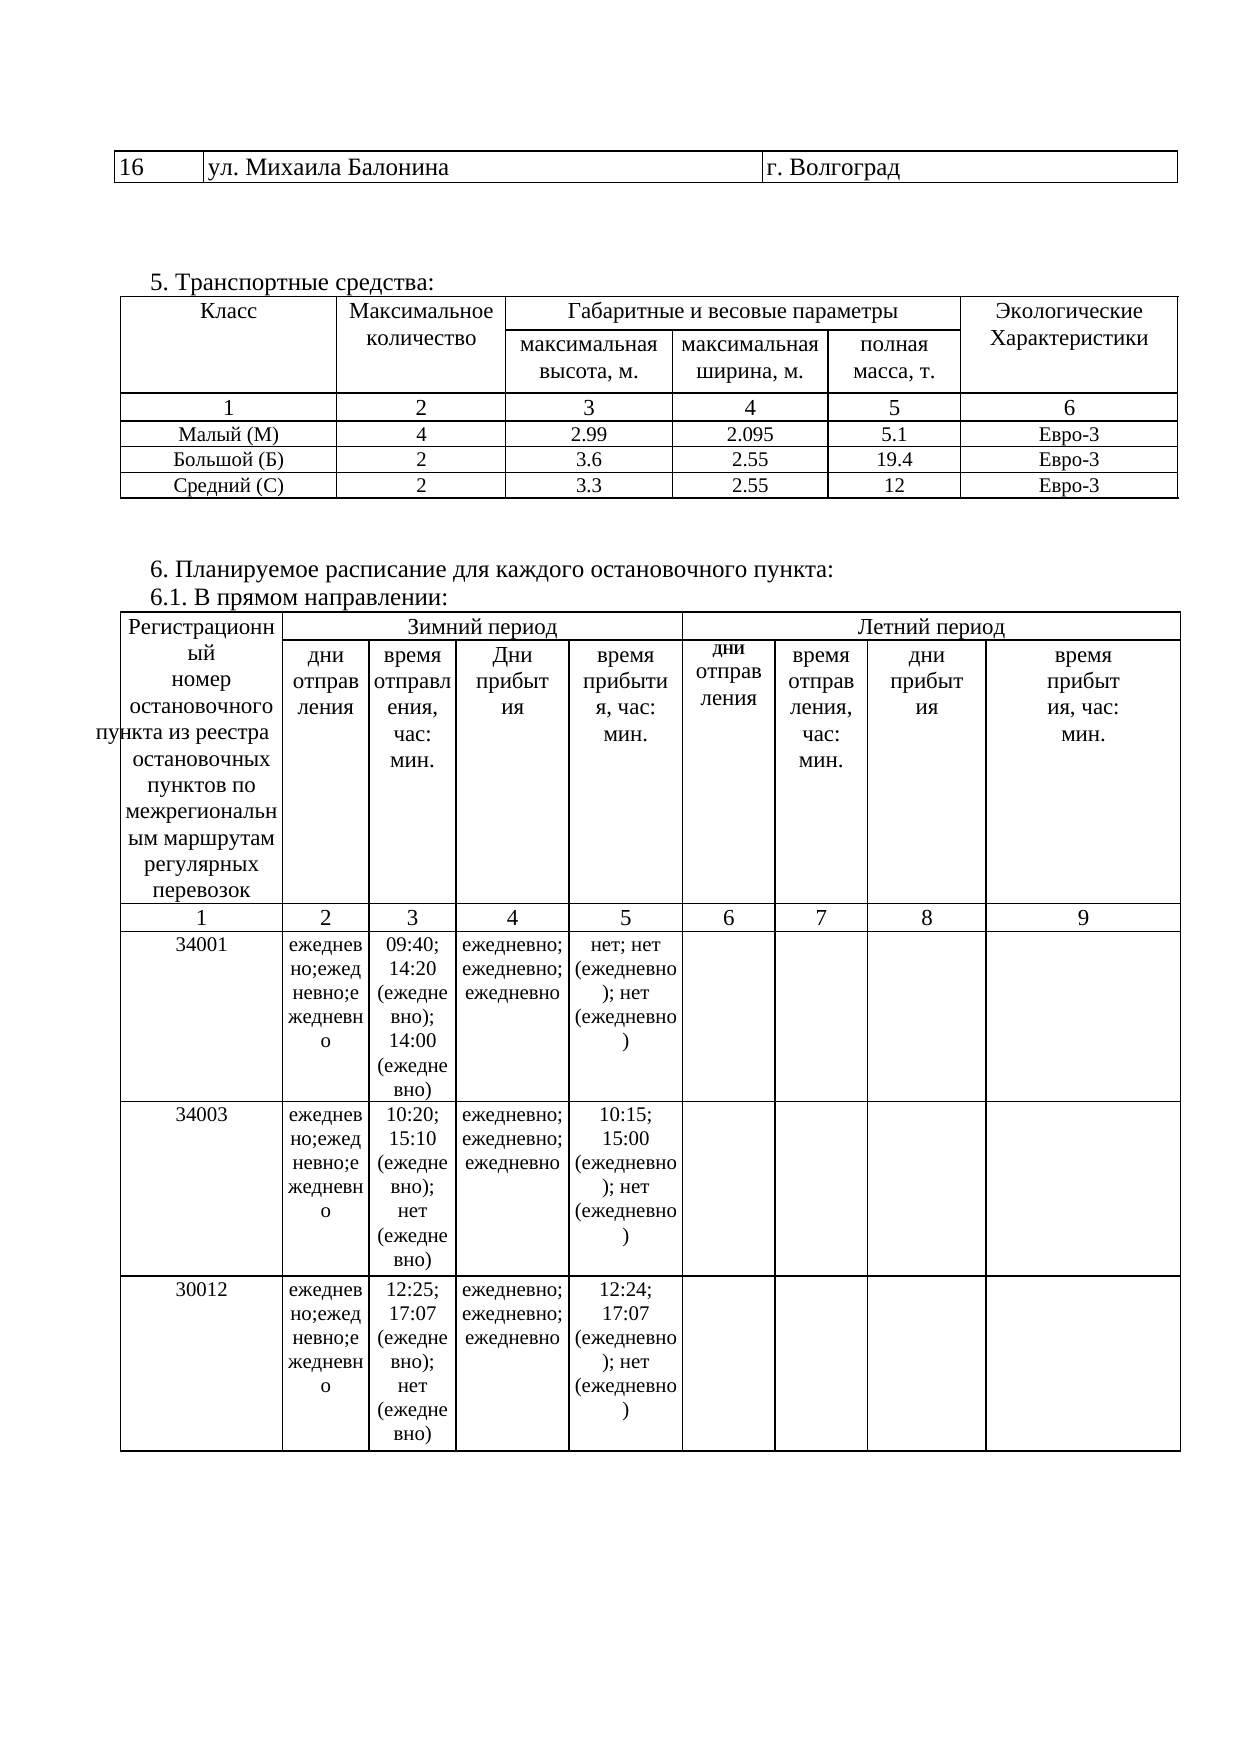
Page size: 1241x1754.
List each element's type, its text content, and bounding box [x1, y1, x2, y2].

table_cell 3 [506, 394, 672, 420]
table_header Летний период [683, 613, 1180, 639]
table_cell 3.3 [506, 473, 672, 497]
table_cell ежедневно;ежедневно;ежедневно [457, 1102, 568, 1275]
table_header Зимний период [283, 613, 682, 639]
table_cell 09:40; 14:20 (ежедневно); 14:00 (ежедневно) [370, 932, 455, 1101]
table_cell Евро-3 [961, 422, 1177, 446]
table_header Максимальное количество [337, 297, 505, 392]
table_cell Евро-3 [961, 473, 1177, 497]
table_cell 16 [115, 152, 203, 181]
table_cell 1 [121, 394, 336, 420]
table_cell Малый (М) [121, 422, 336, 446]
table_cell 2.55 [673, 473, 827, 497]
table_cell [987, 932, 1180, 1101]
table_cell 1 [121, 904, 282, 931]
table_cell 7 [776, 904, 867, 931]
table_cell время прибыт ия, час: мин. [987, 641, 1180, 903]
table_cell 12 [829, 473, 960, 497]
table_cell ежедневно;ежедневно;ежедневно [283, 1102, 368, 1275]
table_cell ул. Михаила Балонина [204, 152, 762, 181]
table_cell [683, 932, 774, 1101]
table_cell [987, 1102, 1180, 1275]
text 6.1. В прямом направлении: [150, 582, 1090, 611]
table_cell [868, 1102, 985, 1275]
table_cell время отправ ления, час: мин. [776, 641, 867, 903]
table_cell 2 [337, 447, 505, 471]
table_cell 34001 [121, 932, 282, 1101]
table_cell 3.6 [506, 447, 672, 471]
table_cell 2 [283, 904, 368, 931]
table_cell ежедневно;ежедневно;ежедневно [283, 1277, 368, 1450]
table_header Регистрационный номер остановочного пункта из реестра остановочных пунктов по межрегиональным маршрутам регулярных перевозок [121, 613, 282, 903]
table_header Класс [121, 297, 336, 392]
table_cell 8 [868, 904, 985, 931]
table_cell 4 [457, 904, 568, 931]
table_cell [868, 932, 985, 1101]
table_cell г. Волгоград [763, 152, 1177, 181]
table_cell 2.99 [506, 422, 672, 446]
table_cell 5.1 [829, 422, 960, 446]
table_cell ежедневно;ежедневно;ежедневно [457, 932, 568, 1101]
table_cell [776, 932, 867, 1101]
table_cell 4 [673, 394, 827, 420]
table_cell 12:24; 17:07 (ежедневно); нет (ежедневно) [570, 1277, 682, 1450]
table_cell 6 [961, 394, 1177, 420]
table_cell 3 [370, 904, 455, 931]
table_cell ДНИ отправ ления [683, 641, 774, 903]
table_cell полная масса, т. [829, 331, 960, 392]
table_cell 2.095 [673, 422, 827, 446]
text 5. Транспортные средства: [150, 267, 1090, 296]
table_cell [776, 1277, 867, 1450]
table_cell [776, 1102, 867, 1275]
table_cell Дни прибыт ия [457, 641, 568, 903]
table_header Экологические Характеристики [961, 297, 1177, 392]
table_cell Большой (Б) [121, 447, 336, 471]
table_cell 30012 [121, 1277, 282, 1450]
table_cell максимальная ширина, м. [673, 331, 827, 392]
table_cell 10:20; 15:10 (ежедневно); нет (ежедневно) [370, 1102, 455, 1275]
table_cell 5 [829, 394, 960, 420]
table_cell время отправл ения, час: мин. [370, 641, 455, 903]
table_cell дни прибыт ия [868, 641, 985, 903]
table_cell время прибыти я, час: мин. [570, 641, 682, 903]
table_cell ежедневно;ежедневно;ежедневно [283, 932, 368, 1101]
table_cell 9 [987, 904, 1180, 931]
table_cell нет; нет (ежедневно); нет (ежедневно) [570, 932, 682, 1101]
table_cell 2 [337, 473, 505, 497]
table_cell 12:25; 17:07 (ежедневно); нет (ежедневно) [370, 1277, 455, 1450]
table_cell Евро-3 [961, 447, 1177, 471]
table_cell Средний (С) [121, 473, 336, 497]
table_cell 34003 [121, 1102, 282, 1275]
table_cell ежедневно;ежедневно;ежедневно [457, 1277, 568, 1450]
table_cell [683, 1277, 774, 1450]
table_cell 2.55 [673, 447, 827, 471]
table_cell [987, 1277, 1180, 1450]
table_cell 19.4 [829, 447, 960, 471]
table_cell [683, 1102, 774, 1275]
table_cell дни отправ ления [283, 641, 368, 903]
table_cell 4 [337, 422, 505, 446]
table_cell [868, 1277, 985, 1450]
table_header Габаритные и весовые параметры [506, 297, 960, 329]
text 6. Планируемое расписание для каждого остановочного пункта: [150, 554, 1090, 582]
table_cell 2 [337, 394, 505, 420]
table_cell 10:15; 15:00 (ежедневно); нет (ежедневно) [570, 1102, 682, 1275]
table_cell 6 [683, 904, 774, 931]
table_cell 5 [570, 904, 682, 931]
table_cell максимальная высота, м. [506, 331, 672, 392]
